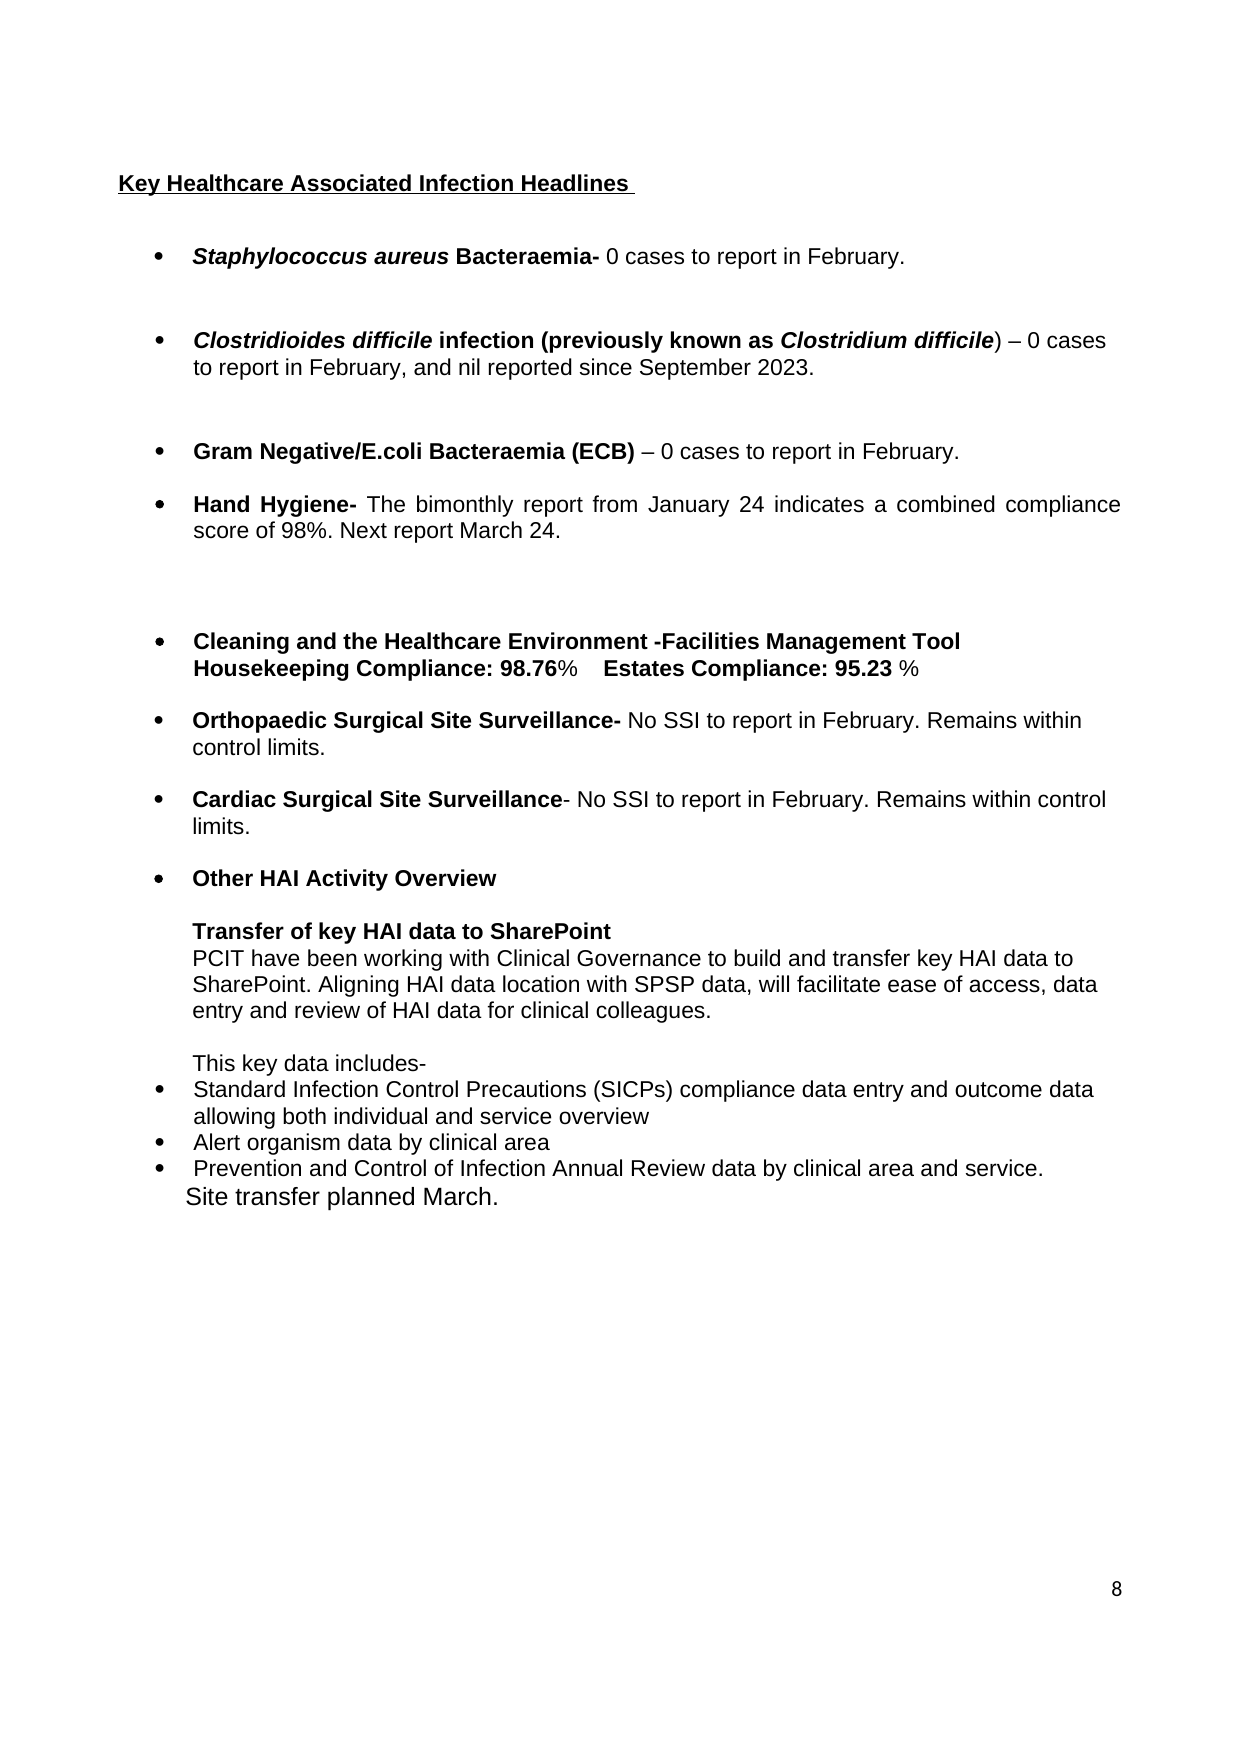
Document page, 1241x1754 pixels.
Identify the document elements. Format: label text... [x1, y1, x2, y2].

list Prevention and Control of Infection Annual Review data by clinical area and service. [156, 1155, 1122, 1182]
list Standard Infection Control Precautions (SICPs) compliance data entry and outcome data allowing both individual and service overview [156, 1076, 1122, 1129]
text Transfer of key HAI data to SharePoint [192, 918, 1122, 944]
list Other HAI Activity Overview [154, 865, 1122, 892]
list Cardiac Surgical Site Surveillance- No SSI to report in February. Remains within control limits. [154, 786, 1122, 839]
list Gram Negative/E.coli Bacteraemia (ECB) – 0 cases to report in February. [156, 438, 1122, 464]
text PCIT have been working with Clinical Governance to build and transfer key HAI data to SharePoint. Aligning HAI data location with SPSP data, will facilitate ease of access, data entry and review of HAI data for clinical colleagues. [192, 944, 1122, 1023]
list Orthopaedic Surgical Site Surveillance- No SSI to report in February. Remains within control limits. [154, 707, 1122, 760]
list Cleaning and the Healthcare Environment -Facilities Management Tool [156, 628, 1122, 654]
list Hand Hygiene- The bimonthly report from January 24 indicates a combined compliance score of 98%. Next report March 24. [156, 491, 1122, 543]
list Clostridioides difficile infection (previously known as Clostridium difficile) – 0 cases to report in February, and nil reported since September 2023. [156, 327, 1122, 380]
text This key data includes- [192, 1050, 1122, 1076]
list Staphylococcus aureus Bacteraemia- 0 cases to report in February. [154, 243, 1122, 269]
text Key Healthcare Associated Infection Headlines [118, 170, 1122, 197]
text Site transfer planned March. [148, 1182, 1122, 1210]
text Housekeeping Compliance: 98.76% Estates Compliance: 95.23 % [193, 654, 1122, 681]
list Alert organism data by clinical area [156, 1129, 1122, 1155]
